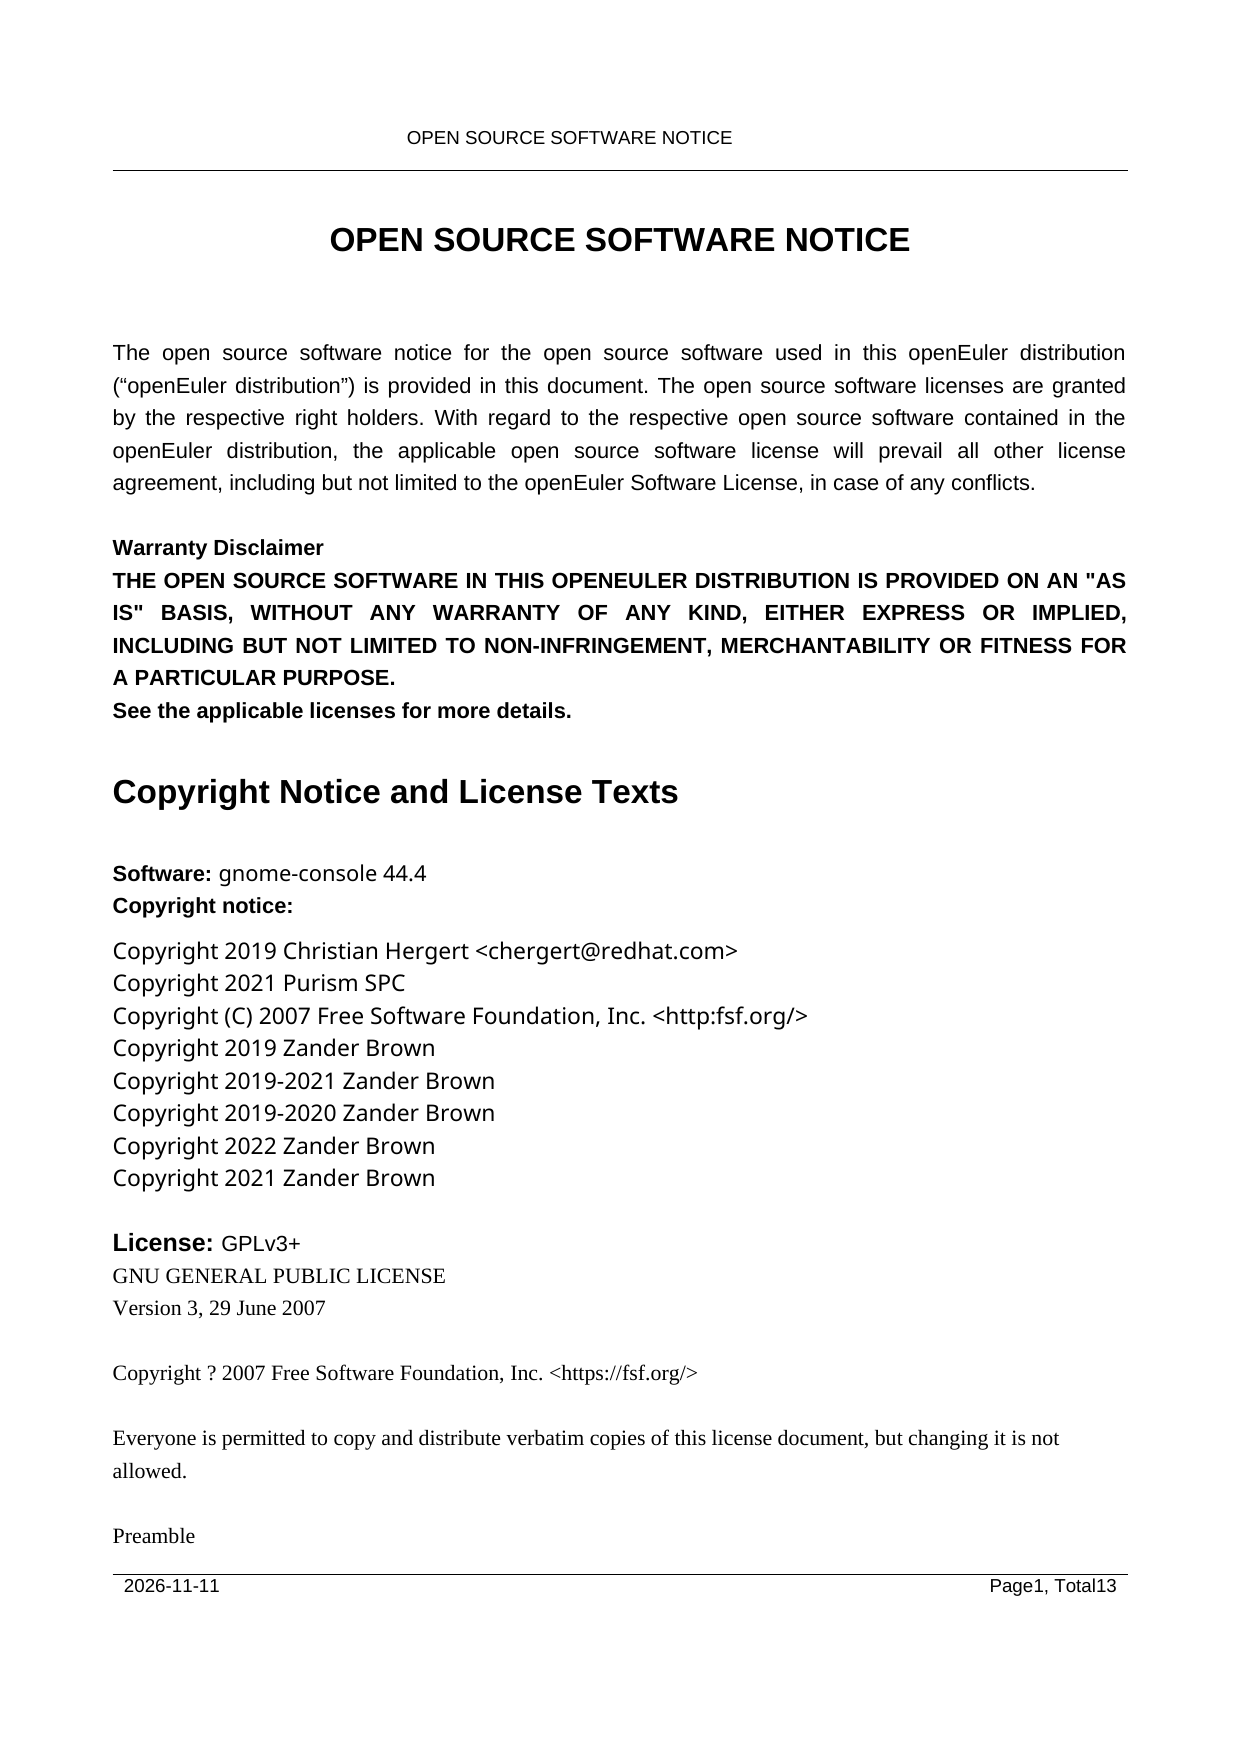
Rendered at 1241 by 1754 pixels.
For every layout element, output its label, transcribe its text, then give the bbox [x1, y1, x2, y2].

text Warranty Disclaimer [112, 531, 1128, 564]
text License: GPLv3+ [112, 1226, 1128, 1259]
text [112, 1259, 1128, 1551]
text The open source software notice for the open source software used in this openEuler distribution (“openEuler distribution”) is provided in this document. The open source software licenses are granted by the respective right holders. With regard to the respective open source software contained in the openEuler distribution, the applicable open source software license will prevail all other license agreement, including but not limited to the openEuler Software License, in case of any conflicts. [112, 336, 1128, 499]
text Copyright 2019 Christian Hergert <chergert@redhat.com> Copyright 2021 Purism SPC Copyright (C) 2007 Free Software Foundation, Inc. <http:fsf.org/> Copyright 2019 Zander Brown Copyright 2019-2021 Zander Brown Copyright 2019-2020 Zander Brown Copyright 2022 Zander Brown Copyright 2021 Zander Brown [112, 934, 1128, 1226]
text THE OPEN SOURCE SOFTWARE IN THIS OPENEULER DISTRIBUTION IS PROVIDED ON AN "AS IS" BASIS, WITHOUT ANY WARRANTY OF ANY KIND, EITHER EXPRESS OR IMPLIED, INCLUDING BUT NOT LIMITED TO NON-INFRINGEMENT, MERCHANTABILITY OR FITNESS FOR A PARTICULAR PURPOSE. See the applicable licenses for more details. [112, 564, 1128, 726]
text OPEN SOURCE SOFTWARE NOTICE [112, 206, 1128, 271]
title Software: gnome-console 44.4 [112, 856, 1128, 889]
text Copyright Notice and License Texts [112, 759, 1128, 824]
text Copyright notice: [112, 889, 1128, 921]
